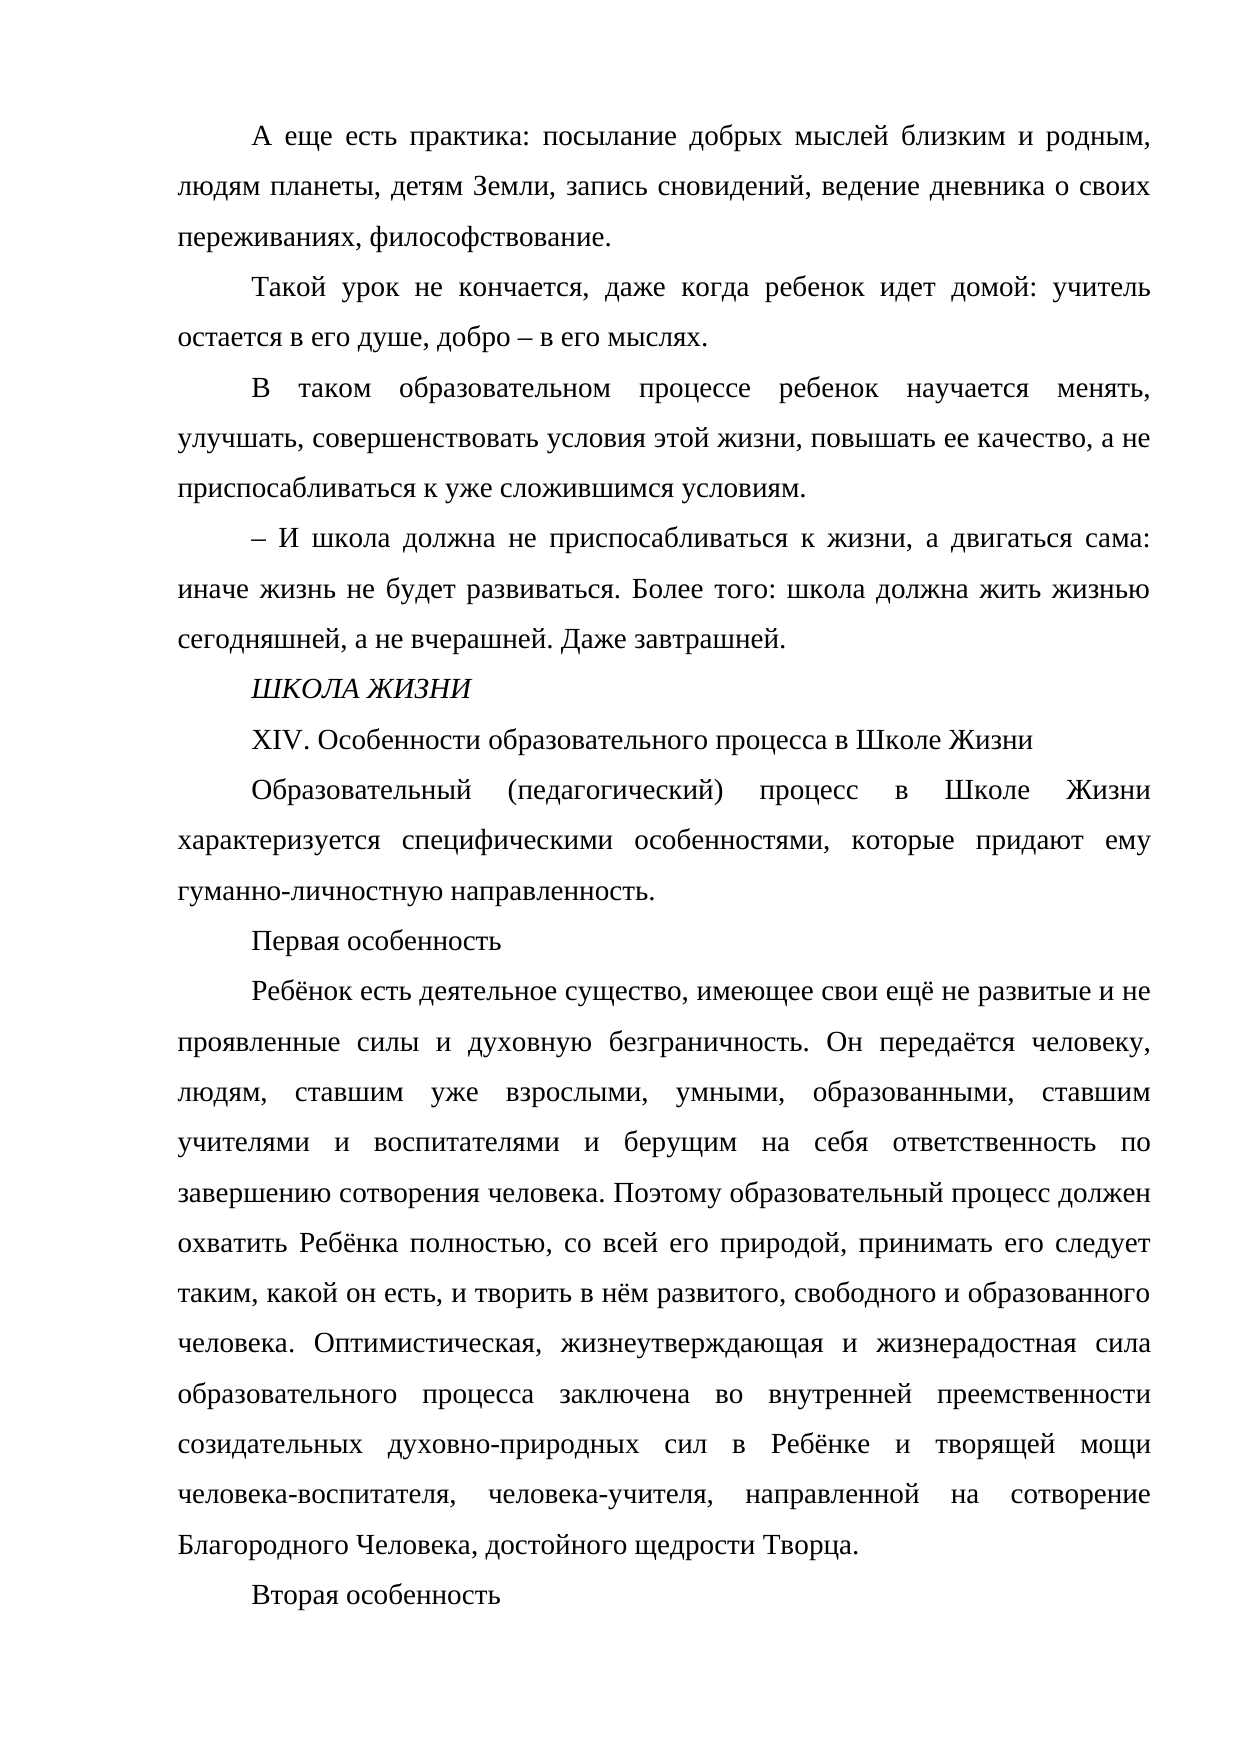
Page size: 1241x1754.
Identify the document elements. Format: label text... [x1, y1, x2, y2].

text Образовательный (педагогический) процесс в Школе Жизни характеризуется специфическими особенностями, которые придают ему гуманно-личностную направленность. [177, 772, 1152, 906]
text Ребёнок есть деятельное существо, имеющее свои ещё не развитые и не проявленные силы и духовную безграничность. Он передаётся человеку, людям, ставшим уже взрослыми, умными, образованными, ставшим учителями и воспитателями и берущим на себя ответственность по завершению сотворения человека. Поэтому образовательный процесс должен охватить Ребёнка полностью, со всей его природой, принимать его следует таким, какой он есть, и творить в нём развитого, свободного и образованного человека. Оптимистическая, жизнеутверждающая и жизнерадостная сила образовательного процесса заключена во внутренней преемственности созидательных духовно-природных сил в Ребёнке и творящей мощи человека-воспитателя, человека-учителя, направленной на сотворение Благородного Человека, достойного щедрости Творца. [177, 973, 1152, 1560]
text – И школа должна не приспосабливаться к жизни, а двигаться сама: иначе жизнь не будет развиваться. Более того: школа должна жить жизнью сегодняшней, а не вчерашней. Даже завтрашней. [177, 521, 1152, 655]
text В таком образовательном процессе ребенок научается менять, улучшать, совершенствовать условия этой жизни, повышать ее качество, а не приспосабливаться к уже сложившимся условиям. [177, 370, 1152, 504]
text Такой урок не кончается, даже когда ребенок идет домой: учитель остается в его душе, добро – в его мыслях. [177, 269, 1152, 353]
subtitle ШКОЛА ЖИЗНИ [177, 672, 1152, 705]
text А еще есть практика: посылание добрых мыслей близким и родным, людям планеты, детям Земли, запись сновидений, ведение дневника о своих переживаниях, философствование. [177, 118, 1152, 252]
text Вторая особенность [177, 1577, 1152, 1611]
text XIV. Особенности образовательного процесса в Школе Жизни [177, 722, 1152, 755]
text Первая особенность [177, 923, 1152, 957]
